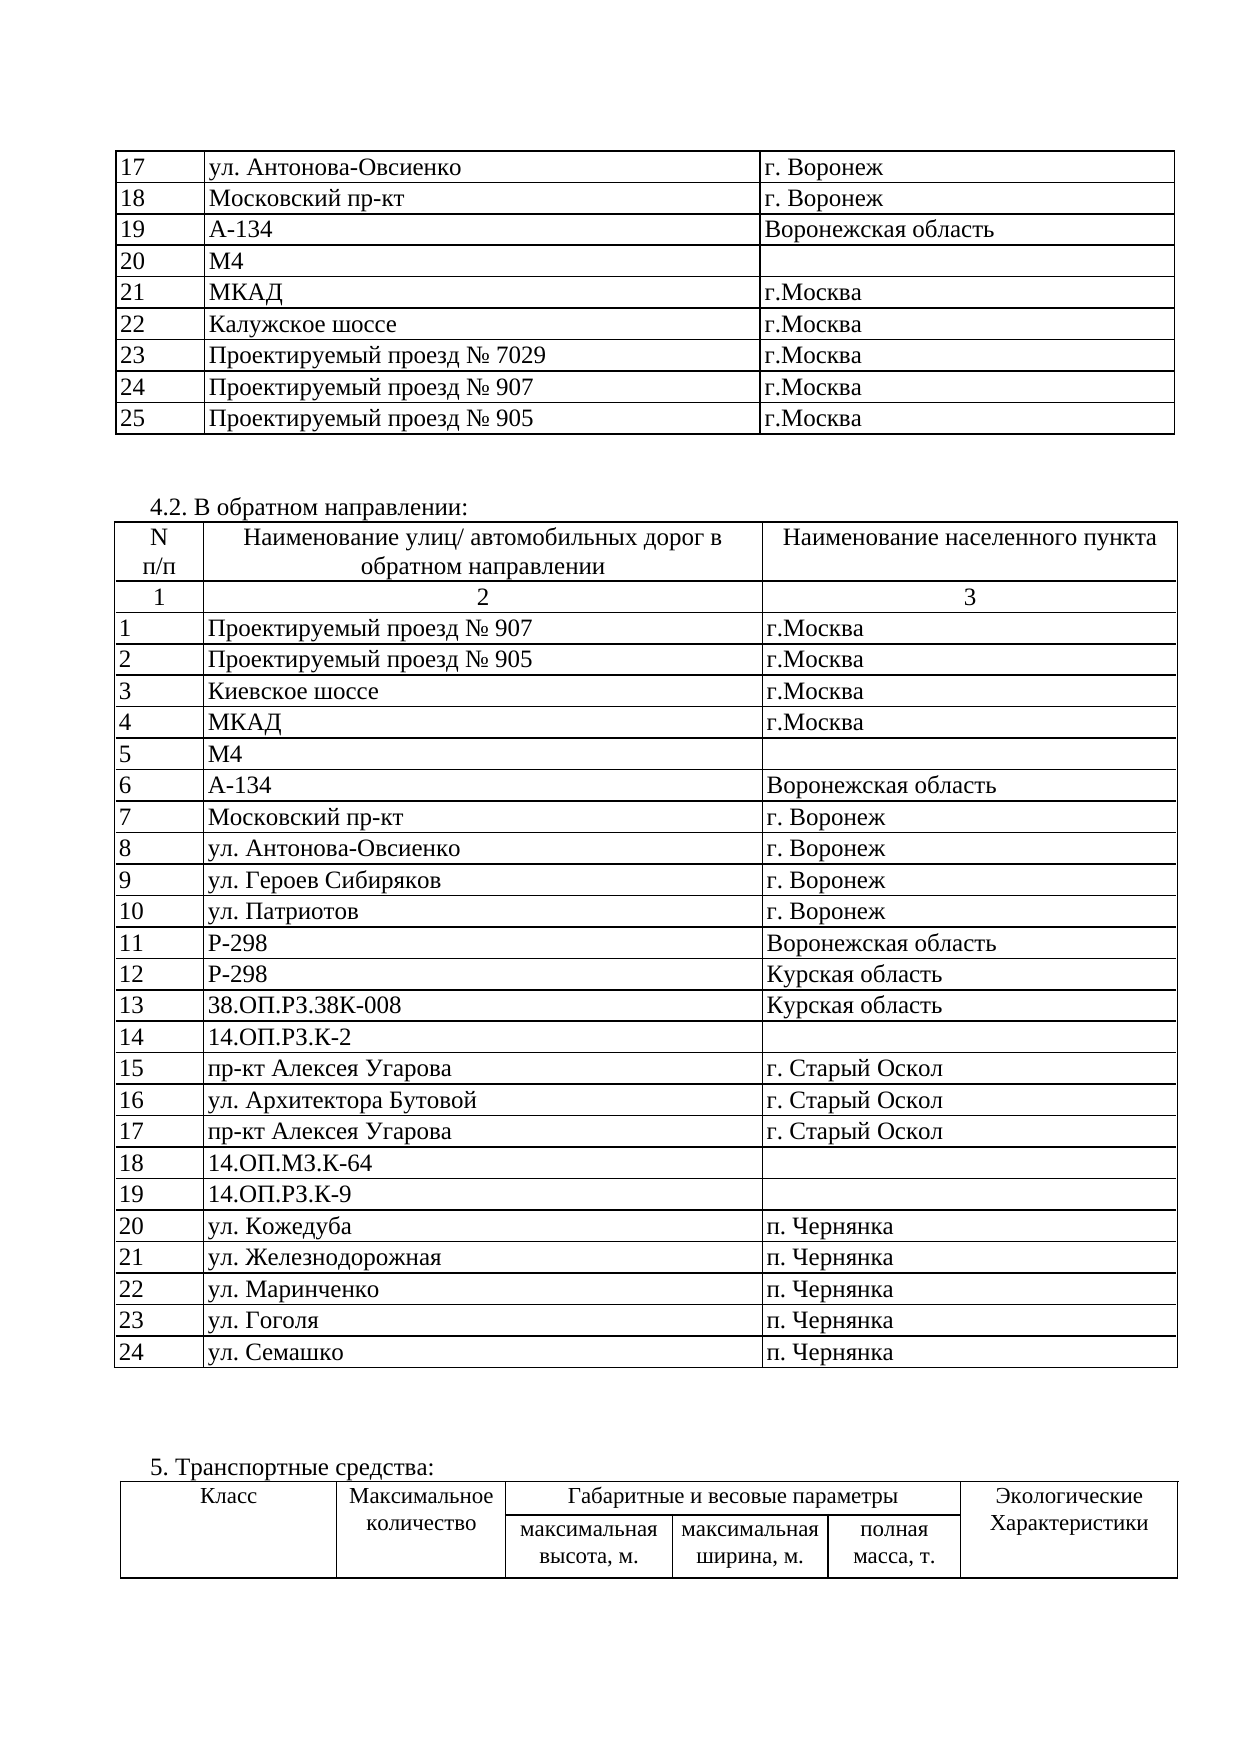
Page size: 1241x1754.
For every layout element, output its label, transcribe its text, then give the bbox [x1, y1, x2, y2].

table_cell [763, 1146, 1177, 1178]
table_cell А-134 [205, 215, 759, 244]
table_cell ул. Железнодорожная [204, 1242, 762, 1272]
table_cell г. Воронеж [761, 152, 1174, 181]
table_cell г.Москва [761, 403, 1174, 433]
table_cell п. Чернянка [763, 1304, 1177, 1335]
table_cell Проектируемый проезд № 907 [204, 613, 762, 643]
table_cell Калужское шоссе [205, 309, 759, 339]
table_cell 9 [115, 864, 203, 894]
table_cell Московский пр-кт [205, 183, 759, 213]
table_cell 16 [115, 1084, 203, 1115]
text 5. Транспортные средства: [150, 1452, 1090, 1481]
table_header Габаритные и весовые параметры [506, 1482, 960, 1514]
table_cell А-134 [204, 770, 762, 800]
table_header Класс [121, 1482, 336, 1577]
table_cell п. Чернянка [763, 1335, 1177, 1366]
table_cell Проектируемый проезд № 907 [205, 372, 759, 402]
table_cell 21 [117, 277, 204, 307]
table_cell 14.ОП.РЗ.К-9 [204, 1179, 762, 1209]
table_cell г. Воронеж [763, 832, 1177, 863]
table_cell ул. Архитектора Бутовой [204, 1085, 762, 1115]
table_cell ул. Антонова-Овсиенко [205, 152, 759, 181]
table_cell ул. Гоголя [204, 1305, 762, 1335]
table_cell 21 [115, 1242, 203, 1272]
table_header Наименование населенного пункта [763, 523, 1177, 580]
table_cell г.Москва [763, 643, 1177, 674]
table_cell 14 [115, 1021, 203, 1052]
table_header N п/п [115, 523, 203, 580]
table_cell 25 [117, 403, 204, 433]
table_cell п. Чернянка [763, 1272, 1177, 1303]
table_cell 2 [204, 582, 762, 611]
table_cell 20 [117, 246, 204, 276]
table_cell 22 [117, 309, 204, 339]
table_cell 13 [115, 990, 203, 1020]
table_cell 23 [117, 340, 204, 370]
table_cell 8 [115, 833, 203, 863]
table_cell 1 [115, 581, 203, 611]
table_cell ул. Маринченко [204, 1274, 762, 1303]
table_cell 19 [115, 1179, 203, 1209]
table_cell Проектируемый проезд № 905 [205, 403, 759, 433]
table_cell Воронежская область [763, 769, 1177, 800]
table_cell Р-298 [204, 928, 762, 957]
table_cell г.Москва [761, 340, 1174, 370]
table_cell 2 [115, 644, 203, 674]
table_cell 4 [115, 707, 203, 737]
table_cell пр-кт Алексея Угарова [204, 1053, 762, 1083]
table_cell г.Москва [763, 611, 1177, 643]
table_cell г.Москва [761, 372, 1174, 402]
table_cell г. Воронеж [763, 895, 1177, 926]
table_cell 15 [115, 1053, 203, 1083]
table_cell 24 [115, 1336, 203, 1366]
table_cell Проектируемый проезд № 7029 [205, 340, 759, 370]
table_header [961, 1482, 1177, 1577]
table_cell г. Воронеж [763, 800, 1177, 832]
table_cell полная масса, т. [829, 1516, 960, 1577]
table_cell 12 [115, 959, 203, 989]
table_cell 20 [115, 1210, 203, 1241]
table_cell 19 [117, 215, 204, 244]
table_cell ул. Героев Сибиряков [204, 865, 762, 894]
table_cell ул. Антонова-Овсиенко [204, 833, 762, 863]
table_cell г. Старый Оскол [763, 1083, 1177, 1115]
table_cell г. Воронеж [763, 863, 1177, 894]
table_cell Р-298 [204, 959, 762, 989]
table_cell 1 [115, 613, 203, 643]
table_cell Проектируемый проезд № 905 [204, 645, 762, 674]
table_cell г.Москва [763, 706, 1177, 737]
table_cell ул. Семашко [204, 1337, 762, 1366]
table_cell МКАД [204, 707, 762, 737]
table_cell Курская область [763, 958, 1177, 989]
table_cell 17 [117, 152, 204, 181]
table_cell Курская область [763, 989, 1177, 1020]
table_cell 3 [763, 580, 1177, 611]
table_cell М4 [204, 739, 762, 769]
table_cell 14.ОП.МЗ.К-64 [204, 1148, 762, 1178]
table_cell 23 [115, 1305, 203, 1335]
table_cell 17 [115, 1116, 203, 1146]
table_cell г.Москва [761, 309, 1174, 339]
table_cell 18 [115, 1147, 203, 1178]
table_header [337, 1482, 505, 1577]
table_cell 5 [115, 738, 203, 769]
table_cell 24 [117, 372, 204, 402]
table_cell г.Москва [763, 674, 1177, 706]
table_cell МКАД [205, 277, 759, 307]
table_cell 18 [117, 183, 204, 213]
table_cell пр-кт Алексея Угарова [204, 1116, 762, 1146]
table_cell Воронежская область [761, 215, 1174, 244]
table_cell 7 [115, 801, 203, 832]
table_cell 3 [115, 675, 203, 706]
table_cell Воронежская область [763, 926, 1177, 957]
table_cell г.Москва [761, 277, 1174, 307]
table_cell г. Старый Оскол [763, 1115, 1177, 1146]
table_cell [763, 1178, 1177, 1209]
table_cell г. Воронеж [761, 183, 1174, 213]
table_cell ул. Патриотов [204, 896, 762, 926]
table_cell максимальная ширина, м. [673, 1516, 827, 1577]
table_cell 38.ОП.РЗ.38К-008 [204, 991, 762, 1020]
table_cell 22 [115, 1273, 203, 1303]
text 4.2. В обратном направлении: [150, 492, 1090, 521]
table_cell Московский пр-кт [204, 802, 762, 832]
table_cell п. Чернянка [763, 1209, 1177, 1241]
table_cell 6 [115, 770, 203, 800]
table_cell п. Чернянка [763, 1241, 1177, 1272]
table_cell Киевское шоссе [204, 676, 762, 706]
table_header Наименование улиц/ автомобильных дорог в обратном направлении [204, 523, 762, 580]
table_cell ул. Кожедуба [204, 1211, 762, 1241]
table_cell [763, 1020, 1177, 1052]
table_cell 10 [115, 896, 203, 926]
table_cell 14.ОП.РЗ.К-2 [204, 1022, 762, 1052]
table_cell максимальная высота, м. [506, 1516, 672, 1577]
table_cell г. Старый Оскол [763, 1052, 1177, 1083]
table_cell 11 [115, 927, 203, 957]
table_cell М4 [205, 246, 759, 276]
table_cell [761, 246, 1174, 276]
table_cell [763, 737, 1177, 769]
